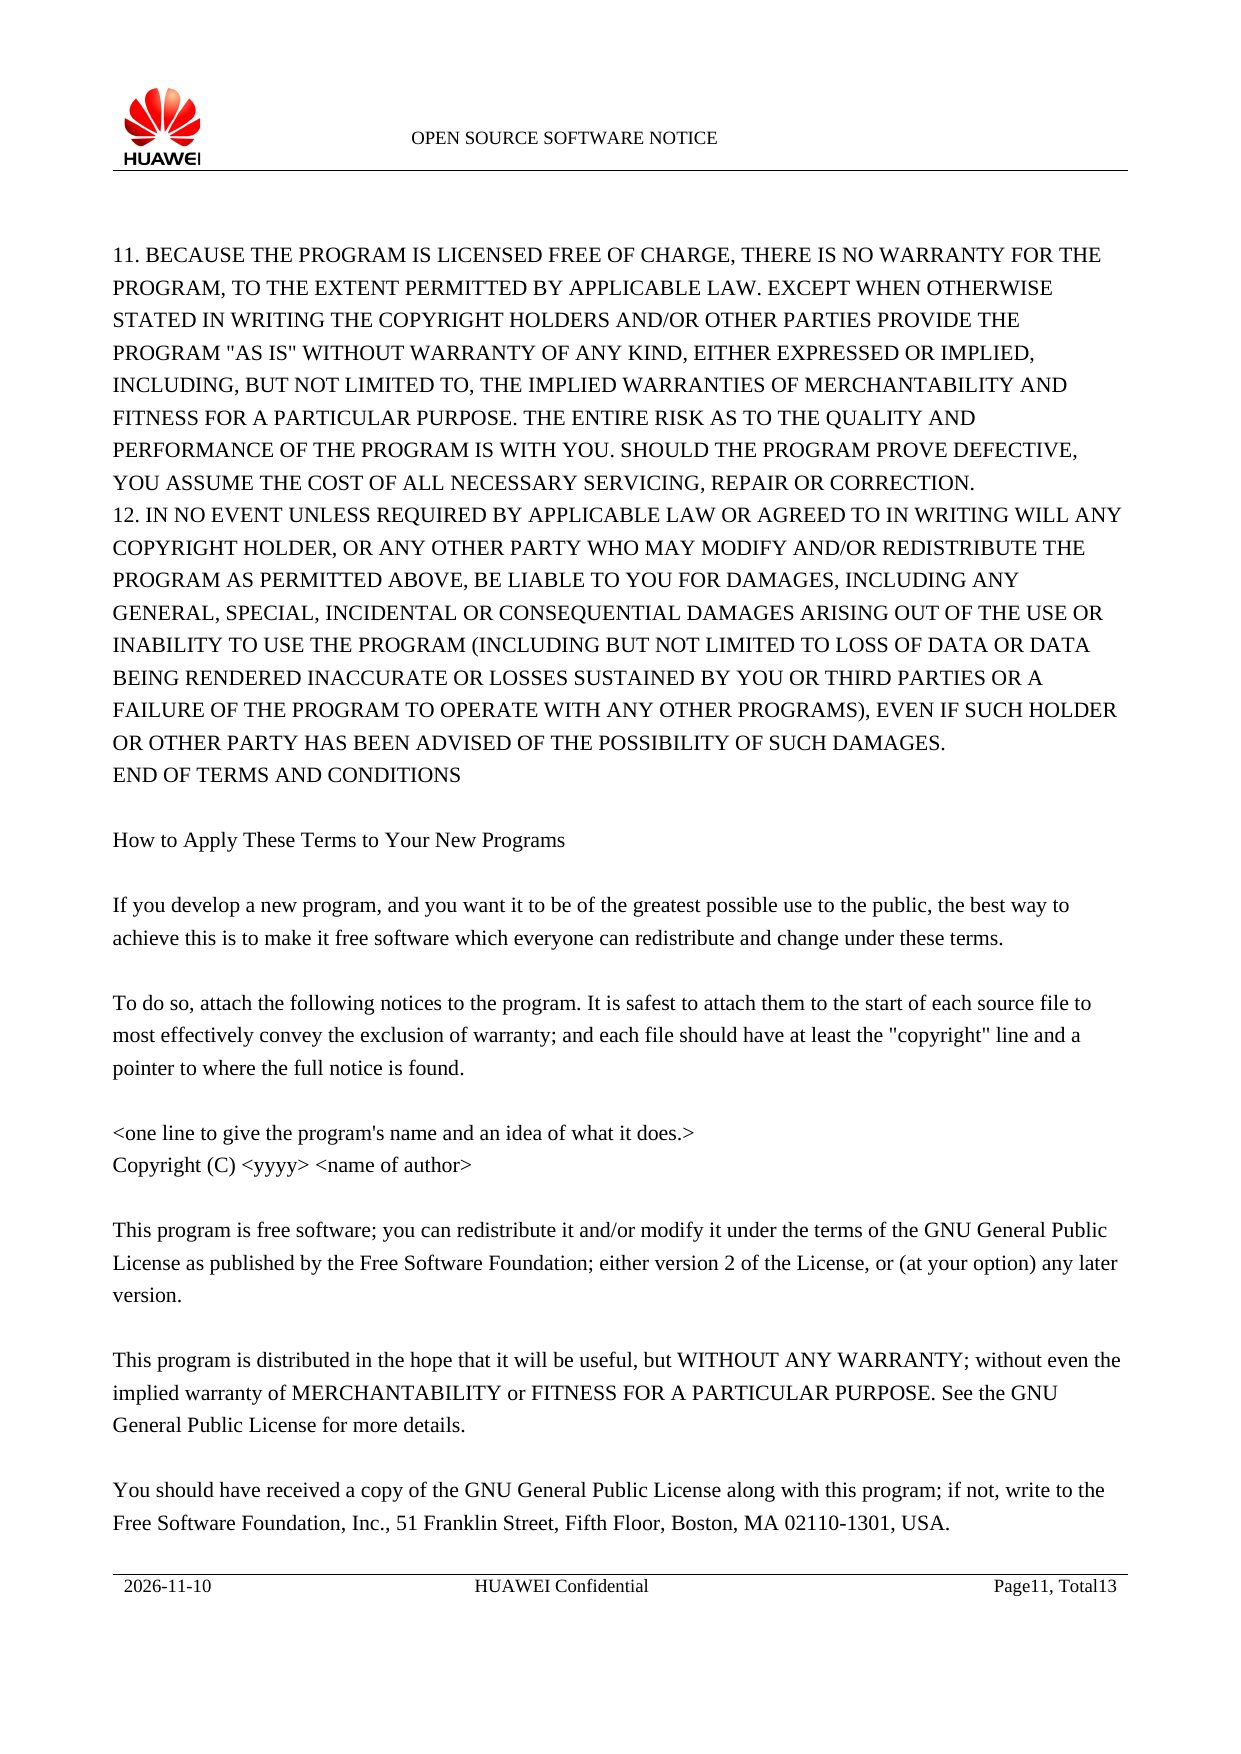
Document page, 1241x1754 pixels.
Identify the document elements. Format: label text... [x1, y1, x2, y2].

picture [124, 88, 201, 165]
